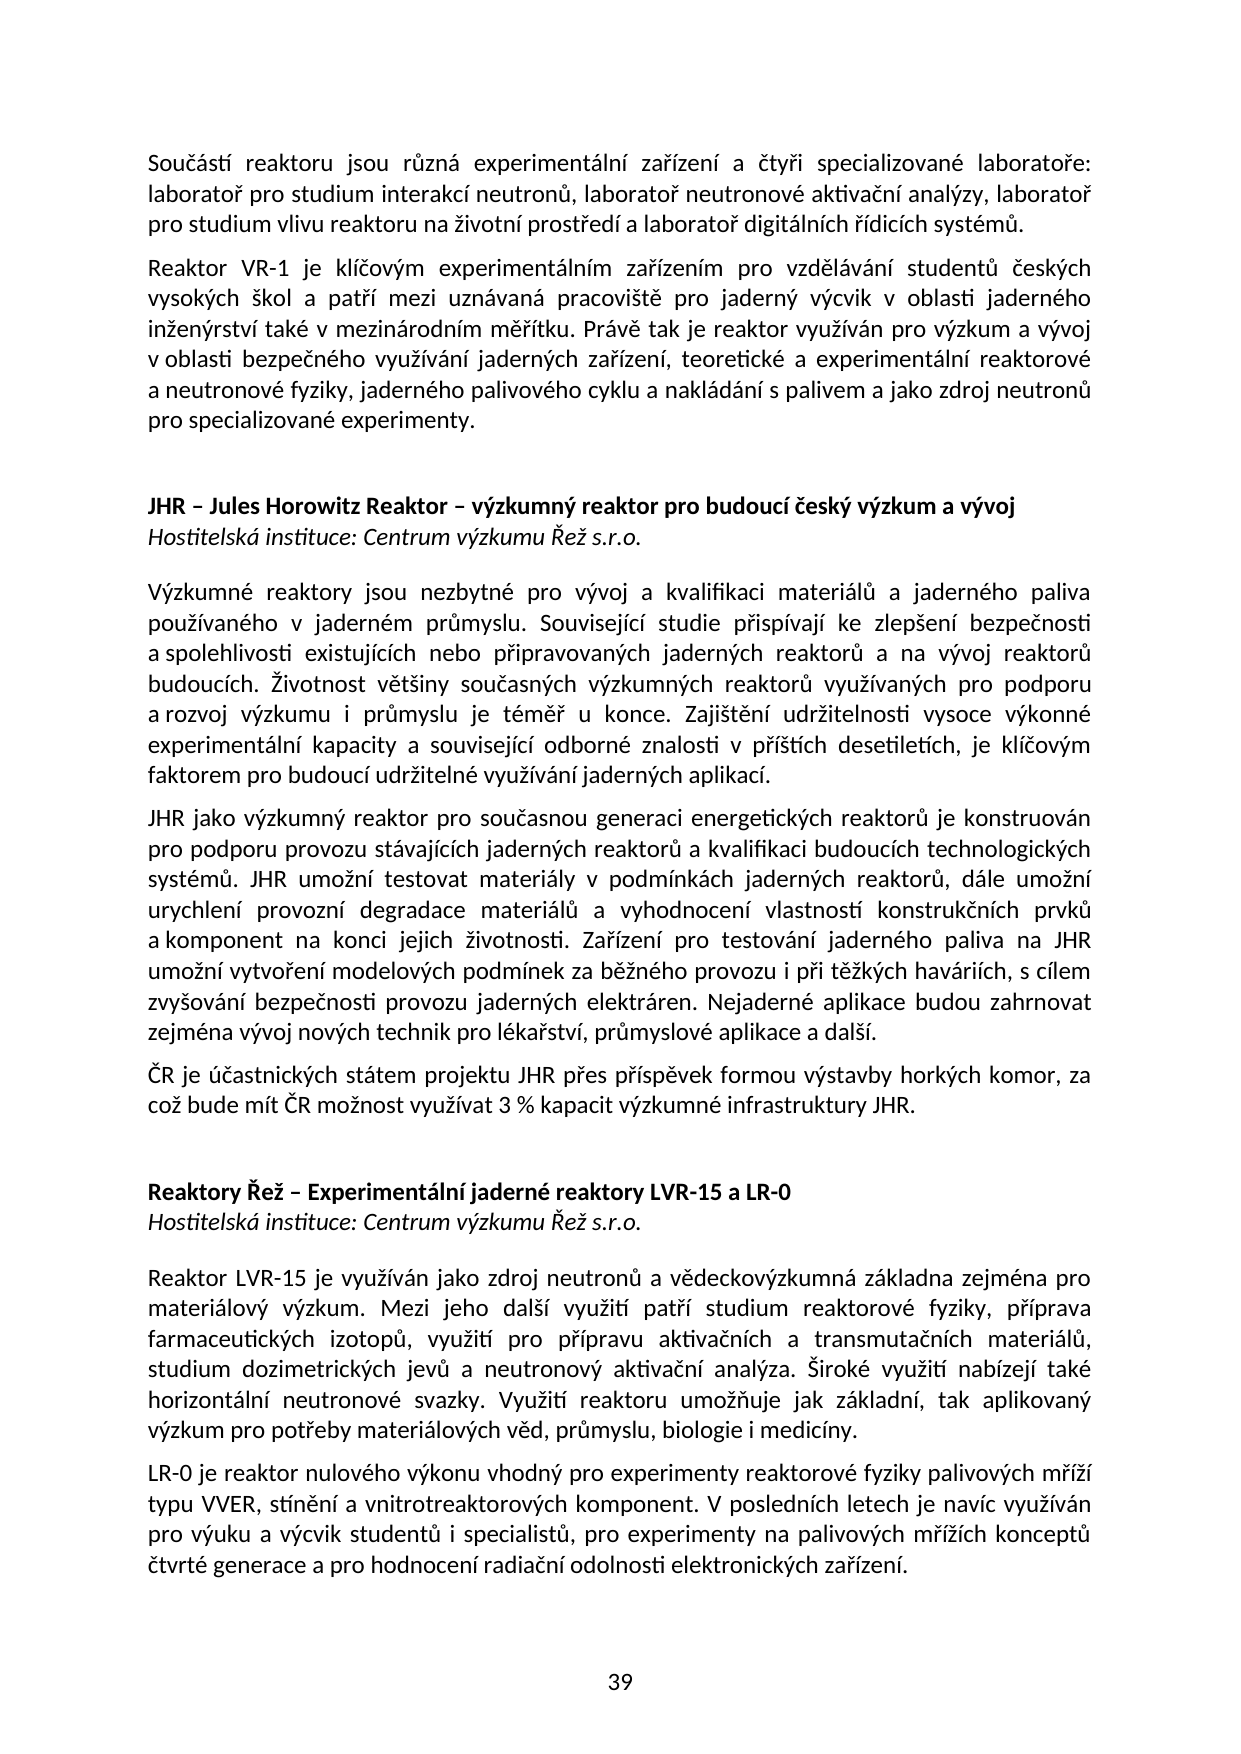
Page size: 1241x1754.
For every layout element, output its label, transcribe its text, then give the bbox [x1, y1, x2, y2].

text Reaktory Řež – Experimentální jaderné reaktory LVR-15 a LR-0 [148, 1176, 1093, 1206]
text JHR – Jules Horowitz Reaktor – výzkumný reaktor pro budoucí český výzkum a vývoj [148, 490, 1093, 521]
text JHR jako výzkumný reaktor pro současnou generaci energetických reaktorů je konstruován pro podporu provozu stávajících jaderných reaktorů a kvalifikaci budoucích technologických systémů. JHR umožní testovat materiály v podmínkách jaderných reaktorů, dále umožní urychlení provozní degradace materiálů a vyhodnocení vlastností konstrukčních prvků a komponent na konci jejich životnosti. Zařízení pro testování jaderného paliva na JHR umožní vytvoření modelových podmínek za běžného provozu i při těžkých haváriích, s cílem zvyšování bezpečnosti provozu jaderných elektráren. Nejaderné aplikace budou zahrnovat zejména vývoj nových technik pro lékařství, průmyslové aplikace a další. [148, 802, 1093, 1047]
text Hostitelská instituce: Centrum výzkumu Řež s.r.o. [148, 521, 1093, 551]
text ČR je účastnických státem projektu JHR přes příspěvek formou výstavby horkých komor, za což bude mít ČR možnost využívat 3 % kapacit výzkumné infrastruktury JHR. [148, 1059, 1093, 1120]
text Reaktor VR-1 je klíčovým experimentálním zařízením pro vzdělávání studentů českých vysokých škol a patří mezi uznávaná pracoviště pro jaderný výcvik v oblasti jaderného inženýrství také v mezinárodním měřítku. Právě tak je reaktor využíván pro výzkum a vývoj v oblasti bezpečného využívání jaderných zařízení, teoretické a experimentální reaktorové a neutronové fyziky, jaderného palivového cyklu a nakládání s palivem a jako zdroj neutronů pro specializované experimenty. [148, 252, 1093, 435]
text LR-0 je reaktor nulového výkonu vhodný pro experimenty reaktorové fyziky palivových mříží typu VVER, stínění a vnitrotreaktorových komponent. V posledních letech je navíc využíván pro výuku a výcvik studentů i specialistů, pro experimenty na palivových mřížích konceptů čtvrté generace a pro hodnocení radiační odolnosti elektronických zařízení. [148, 1457, 1093, 1579]
text Reaktor LVR-15 je využíván jako zdroj neutronů a vědeckovýzkumná základna zejména pro materiálový výzkum. Mezi jeho další využití patří studium reaktorové fyziky, příprava farmaceutických izotopů, využití pro přípravu aktivačních a transmutačních materiálů, studium dozimetrických jevů a neutronový aktivační analýza. Široké využití nabízejí také horizontální neutronové svazky. Využití reaktoru umožňuje jak základní, tak aplikovaný výzkum pro potřeby materiálových věd, průmyslu, biologie i medicíny. [148, 1262, 1093, 1445]
text Výzkumné reaktory jsou nezbytné pro vývoj a kvalifikaci materiálů a jaderného paliva používaného v jaderném průmyslu. Související studie přispívají ke zlepšení bezpečnosti a spolehlivosti existujících nebo připravovaných jaderných reaktorů a na vývoj reaktorů budoucích. Životnost většiny současných výzkumných reaktorů využívaných pro podporu a rozvoj výzkumu i průmyslu je téměř u konce. Zajištění udržitelnosti vysoce výkonné experimentální kapacity a související odborné znalosti v příštích desetiletích, je klíčovým faktorem pro budoucí udržitelné využívání jaderných aplikací. [148, 576, 1093, 790]
text Součástí reaktoru jsou různá experimentální zařízení a čtyři specializované laboratoře: laboratoř pro studium interakcí neutronů, laboratoř neutronové aktivační analýzy, laboratoř pro studium vlivu reaktoru na životní prostředí a laboratoř digitálních řídicích systémů. [148, 148, 1093, 239]
text Hostitelská instituce: Centrum výzkumu Řež s.r.o. [148, 1206, 1093, 1237]
